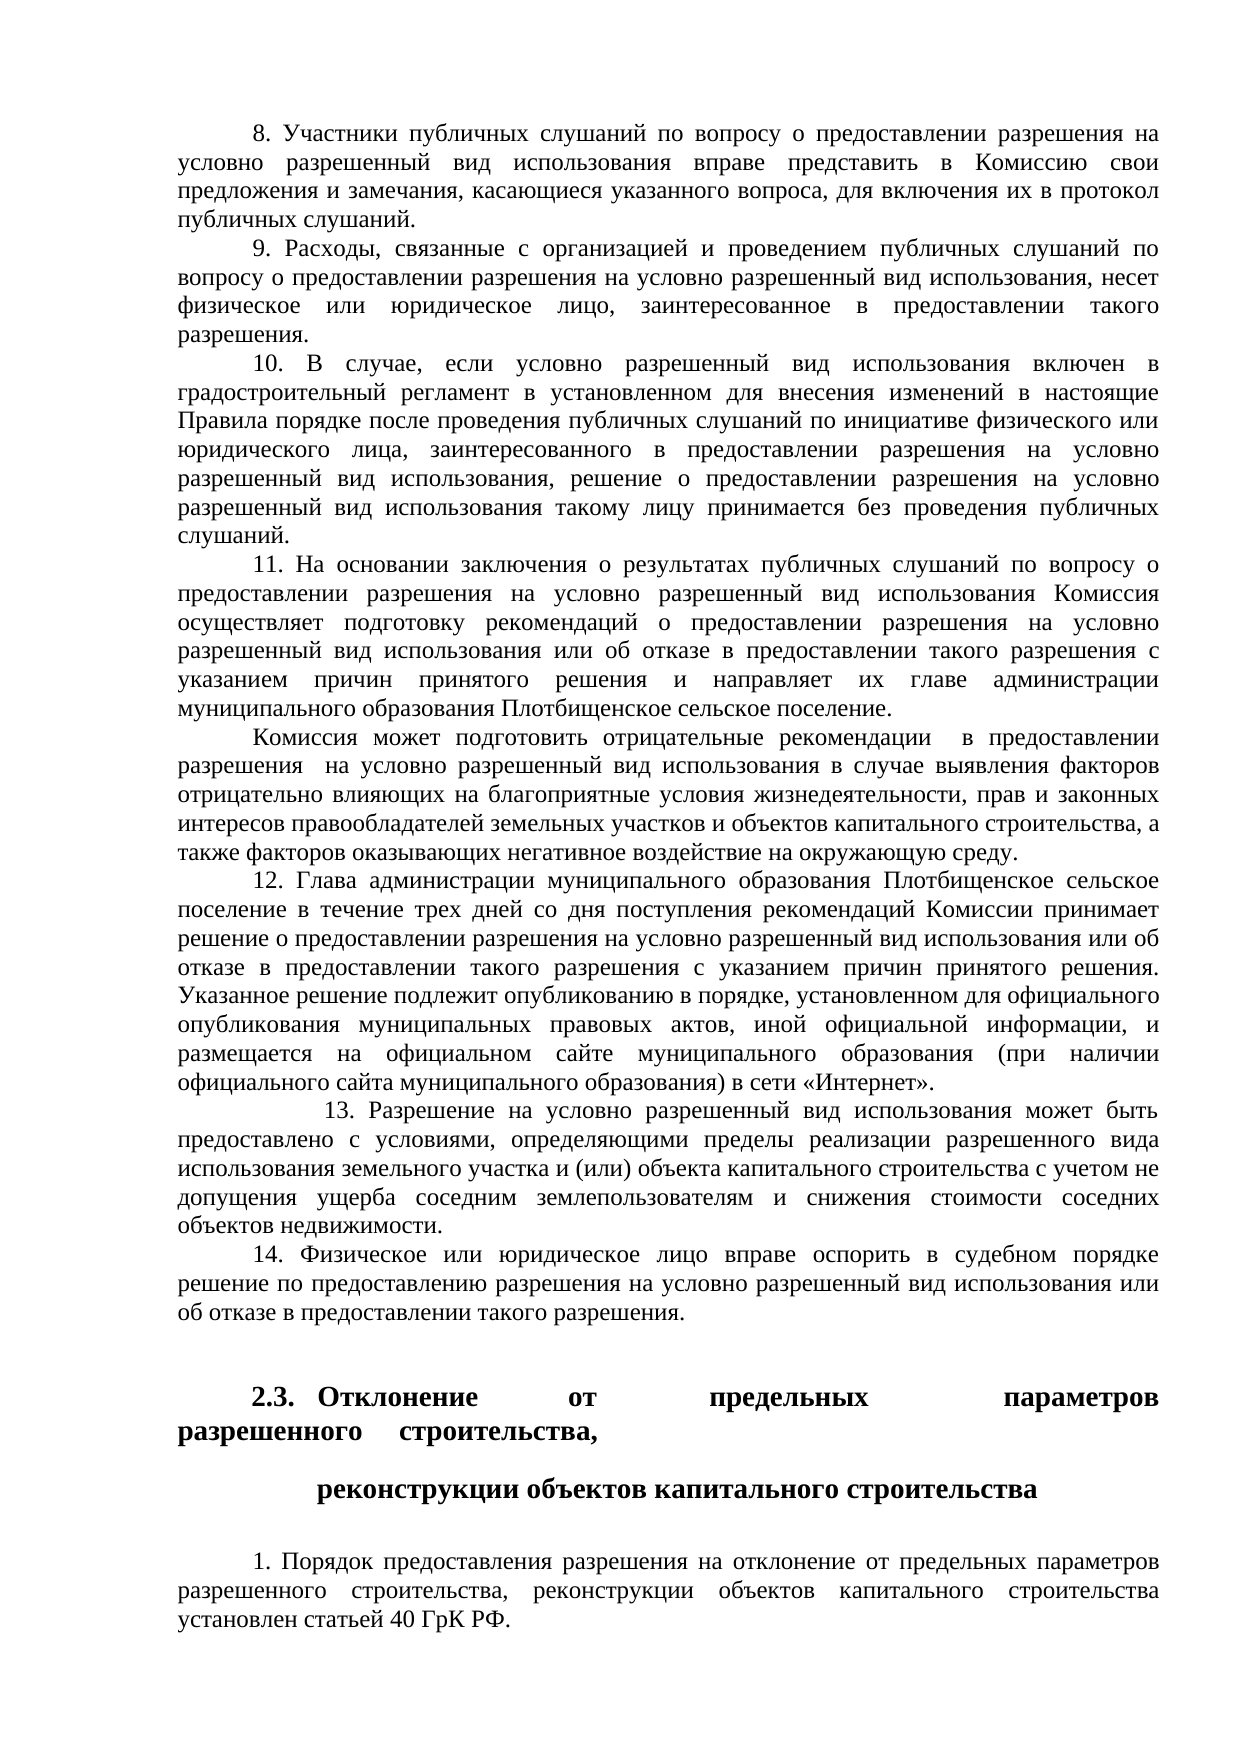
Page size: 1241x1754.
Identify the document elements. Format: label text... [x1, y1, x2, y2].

text Комиссия может подготовить отрицательные рекомендации в предоставлении разрешения на условно разрешенный вид использования в случае выявления факторов отрицательно влияющих на благоприятные условия жизнедеятельности, прав и законных интересов правообладателей земельных участков и объектов капитального строительства, а также факторов оказывающих негативное воздействие на окружающую среду. [177, 722, 1160, 866]
text 13. Разрешение на условно разрешенный вид использования может быть предоставлено с условиями, определяющими пределы реализации разрешенного вида использования земельного участка и (или) объекта капитального строительства с учетом не допущения ущерба соседним землепользователям и снижения стоимости соседних объектов недвижимости. [177, 1096, 1160, 1239]
text 12. Глава администрации муниципального образования Плотбищенское сельское поселение в течение трех дней со дня поступления рекомендаций Комиссии принимает решение о предоставлении разрешения на условно разрешенный вид использования или об отказе в предоставлении такого разрешения с указанием причин принятого решения. Указанное решение подлежит опубликованию в порядке, установленном для официального опубликования муниципальных правовых актов, иной официальной информации, и размещается на официальном сайте муниципального образования (при наличии официального сайта муниципального образования) в сети «Интернет». [177, 866, 1160, 1096]
subtitle реконструкции объектов капитального строительства [177, 1471, 1160, 1505]
text 11. На основании заключения о результатах публичных слушаний по вопросу о предоставлении разрешения на условно разрешенный вид использования Комиссия осуществляет подготовку рекомендаций о предоставлении разрешения на условно разрешенный вид использования или об отказе в предоставлении такого разрешения с указанием причин принятого решения и направляет их главе администрации муниципального образования Плотбищенское сельское поселение. [177, 549, 1160, 722]
text 8. Участники публичных слушаний по вопросу о предоставлении разрешения на условно разрешенный вид использования вправе представить в Комиссию свои предложения и замечания, касающиеся указанного вопроса, для включения их в протокол публичных слушаний. [177, 118, 1160, 233]
text 1. Порядок предоставления разрешения на отклонение от предельных параметров разрешенного строительства, реконструкции объектов капитального строительства установлен статьей 40 ГрК РФ. [177, 1546, 1160, 1632]
text 10. В случае, если условно разрешенный вид использования включен в градостроительный регламент в установленном для внесения изменений в настоящие Правила порядке после проведения публичных слушаний по инициативе физического или юридического лица, заинтересованного в предоставлении разрешения на условно разрешенный вид использования, решение о предоставлении разрешения на условно разрешенный вид использования такому лицу принимается без проведения публичных слушаний. [177, 348, 1160, 549]
subtitle 2.3. Отклонение от предельных параметров разрешенного строительства, [177, 1379, 1160, 1446]
text 9. Расходы, связанные с организацией и проведением публичных слушаний по вопросу о предоставлении разрешения на условно разрешенный вид использования, несет физическое или юридическое лицо, заинтересованное в предоставлении такого разрешения. [177, 233, 1160, 348]
text 14. Физическое или юридическое лицо вправе оспорить в судебном порядке решение по предоставлению разрешения на условно разрешенный вид использования или об отказе в предоставлении такого разрешения. [177, 1239, 1160, 1326]
